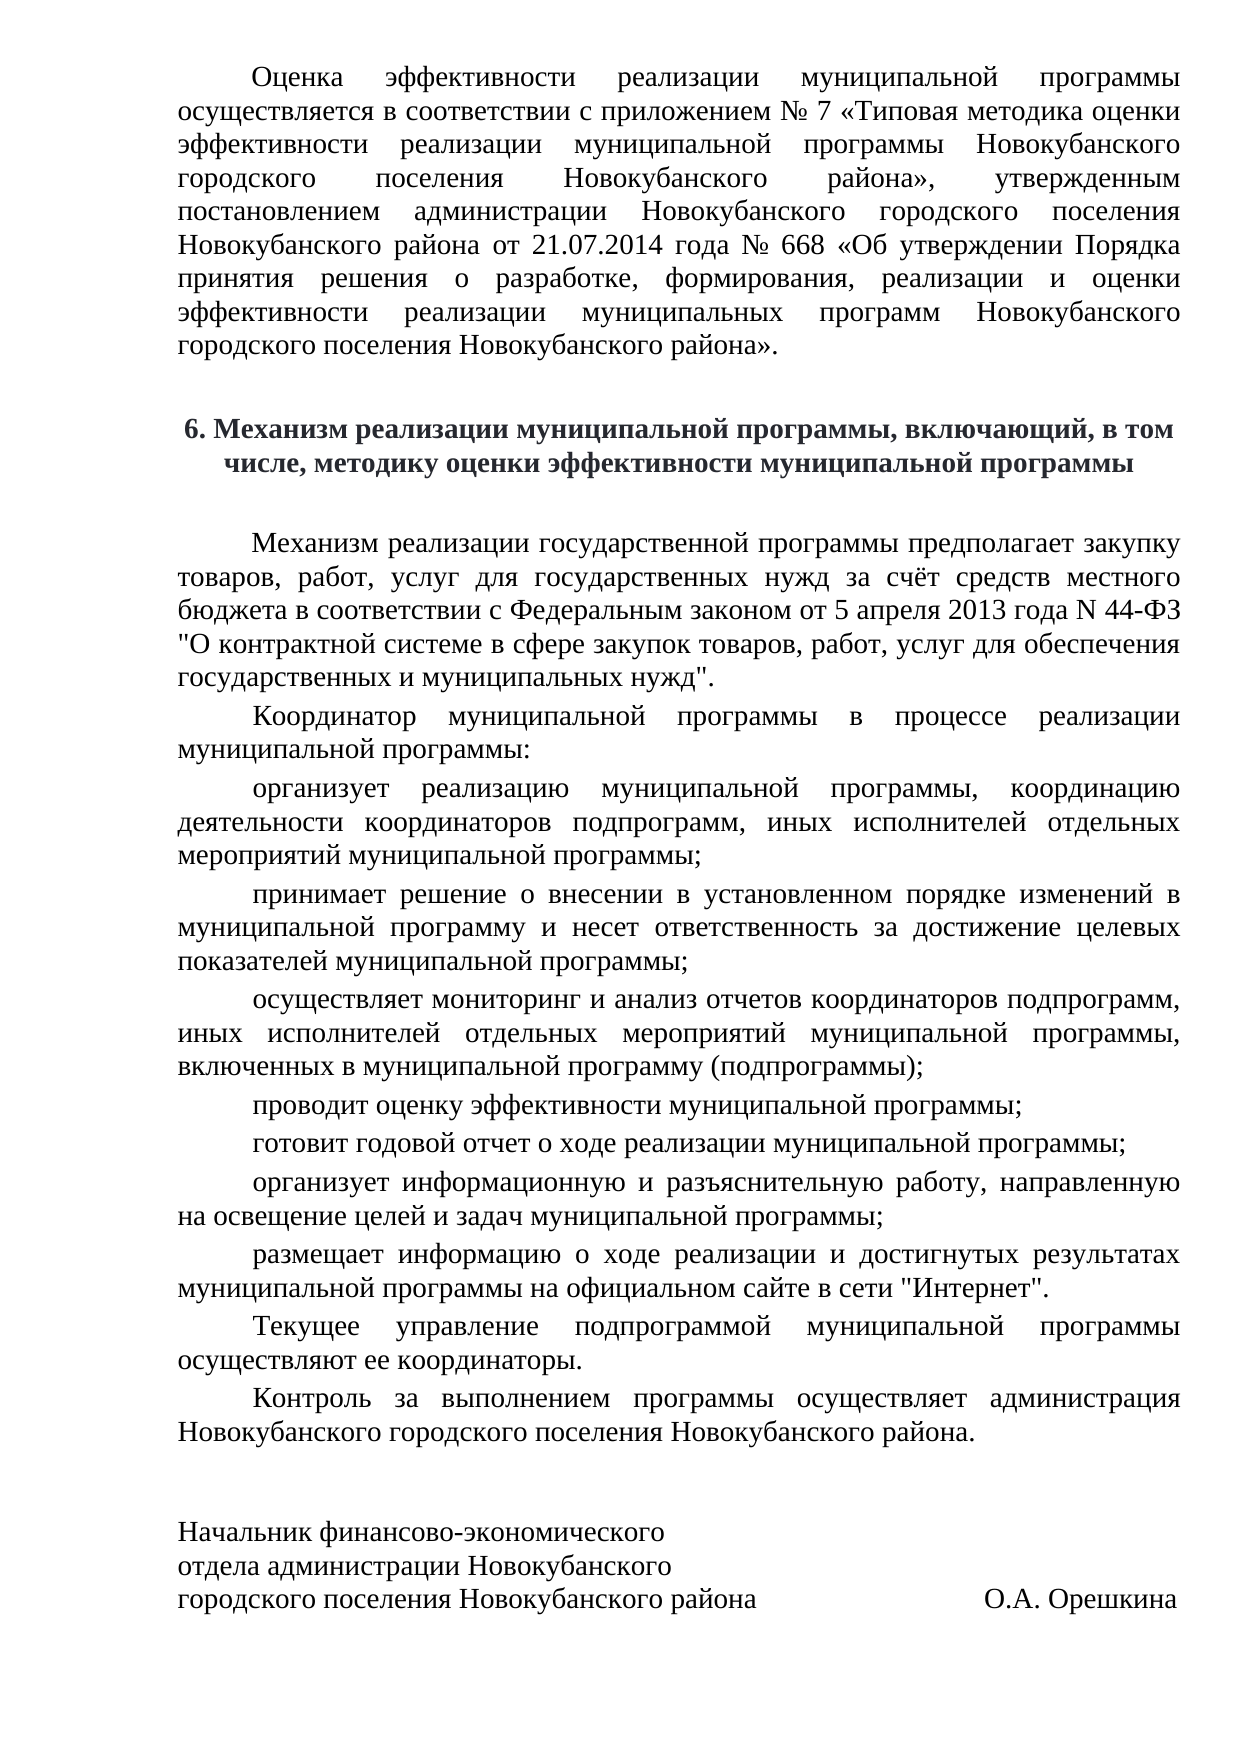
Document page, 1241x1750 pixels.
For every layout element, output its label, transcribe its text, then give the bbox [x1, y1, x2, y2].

text размещает информацию о ходе реализации и достигнутых результатах муниципальной программы на официальном сайте в сети "Интернет". [177, 1236, 1181, 1303]
text Текущее управление подпрограммой муниципальной программы осуществляют ее координаторы. [177, 1308, 1181, 1375]
text 6. Механизм реализации муниципальной программы, включающий, в том числе, методику оценки эффективности муниципальной программы [177, 411, 1181, 478]
text Начальник финансово-экономического [177, 1514, 1181, 1548]
text городского поселения Новокубанского района О.А. Орешкина [177, 1582, 1181, 1615]
text организует информационную и разъяснительную работу, направленную на освещение целей и задач муниципальной программы; [177, 1164, 1181, 1231]
text Координатор муниципальной программы в процессе реализации муниципальной программы: [177, 698, 1181, 765]
text принимает решение о внесении в установленном порядке изменений в муниципальной программу и несет ответственность за достижение целевых показателей муниципальной программы; [177, 876, 1181, 976]
text Механизм реализации государственной программы предполагает закупку товаров, работ, услуг для государственных нужд за счёт средств местного бюджета в соответствии с Федеральным законом от 5 апреля 2013 года N 44-ФЗ "О контрактной системе в сфере закупок товаров, работ, услуг для обеспечения государственных и муниципальных нужд". [177, 525, 1181, 693]
text организует реализацию муниципальной программы, координацию деятельности координаторов подпрограмм, иных исполнителей отдельных мероприятий муниципальной программы; [177, 770, 1181, 871]
text готовит годовой отчет о ходе реализации муниципальной программы; [177, 1126, 1181, 1159]
text отдела администрации Новокубанского [177, 1548, 1181, 1582]
text проводит оценку эффективности муниципальной программы; [177, 1087, 1181, 1121]
text осуществляет мониторинг и анализ отчетов координаторов подпрограмм, иных исполнителей отдельных мероприятий муниципальной программы, включенных в муниципальной программу (подпрограммы); [177, 981, 1181, 1082]
text Оценка эффективности реализации муниципальной программы осуществляется в соответствии с приложением № 7 «Типовая методика оценки эффективности реализации муниципальной программы Новокубанского городского поселения Новокубанского района», утвержденным постановлением администрации Новокубанского городского поселения Новокубанского района от 21.07.2014 года № 668 «Об утверждении Порядка принятия решения о разработке, формирования, реализации и оценки эффективности реализации муниципальных программ Новокубанского городского поселения Новокубанского района». [177, 59, 1181, 361]
text Контроль за выполнением программы осуществляет администрация Новокубанского городского поселения Новокубанского района. [177, 1380, 1181, 1447]
